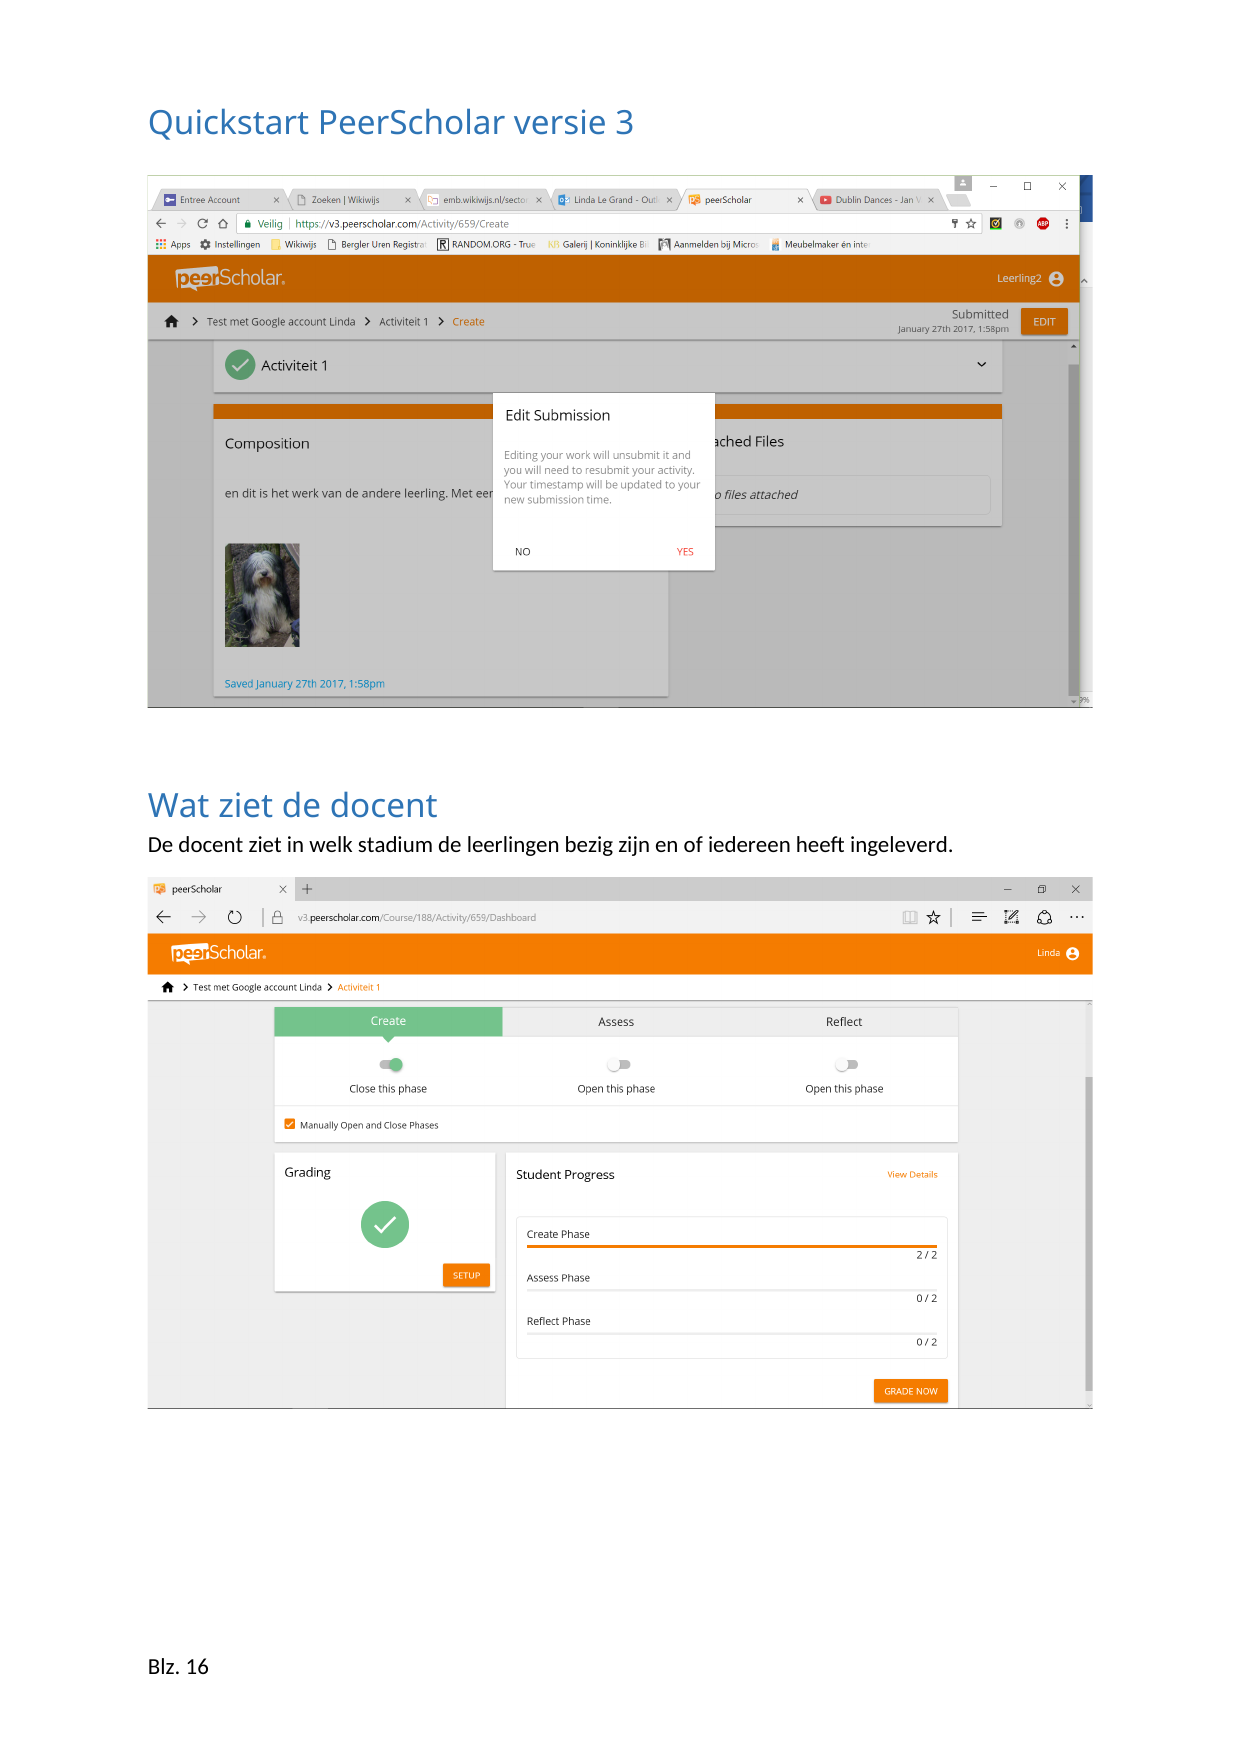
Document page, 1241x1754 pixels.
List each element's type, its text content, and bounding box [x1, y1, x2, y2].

subtitle Wat ziet de docent [148, 781, 1093, 827]
picture [147, 877, 1093, 1409]
text De docent ziet in welk stadium de leerlingen bezig zijn en of iedereen heeft ingeleverd. [148, 830, 1093, 858]
picture [147, 175, 1093, 708]
